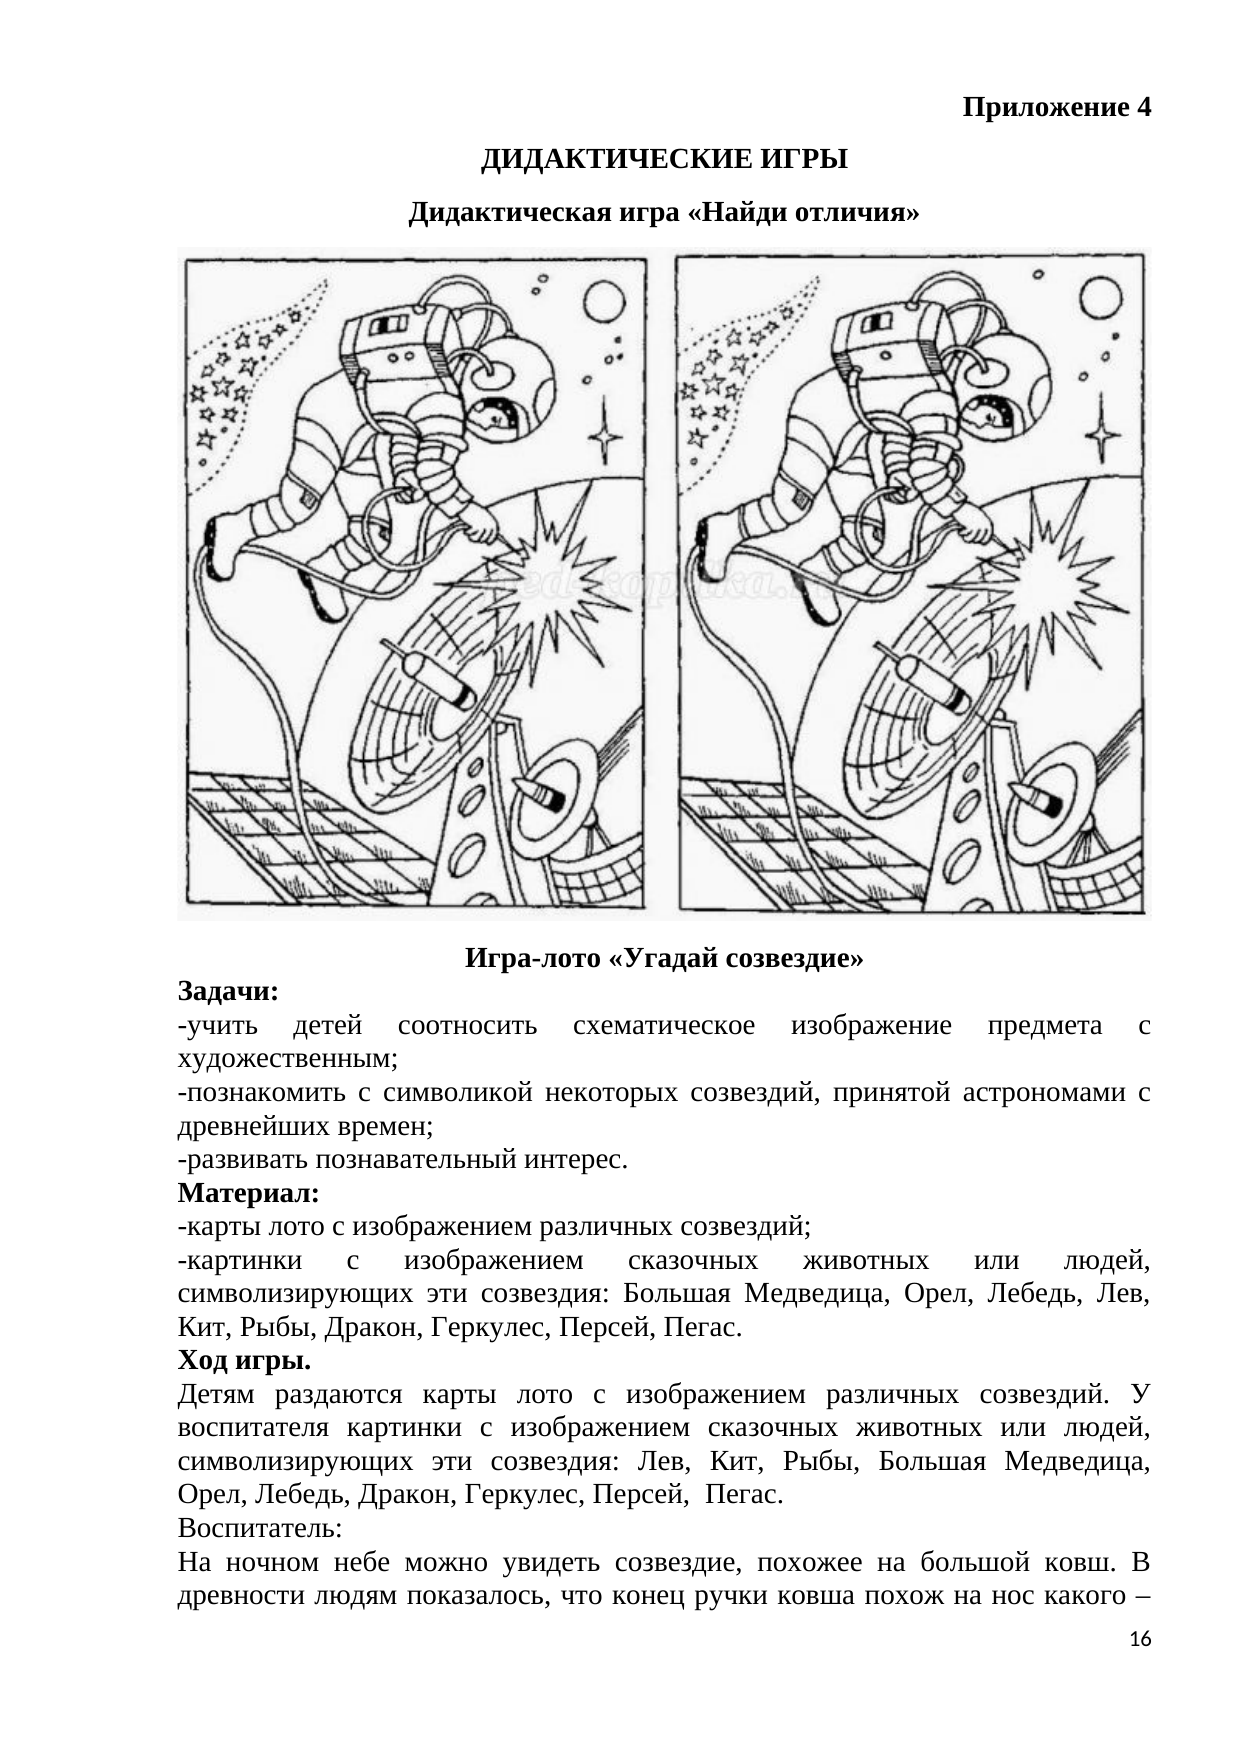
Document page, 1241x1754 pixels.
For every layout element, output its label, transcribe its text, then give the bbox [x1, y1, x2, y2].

text Задачи: [177, 973, 1152, 1007]
picture [177, 247, 1152, 921]
text Ход игры. [177, 1342, 1152, 1376]
text -учить детей соотносить схематическое изображение предмета с художественным; [177, 1007, 1152, 1074]
text -развивать познавательный интерес. [177, 1141, 1152, 1175]
text -карты лото с изображением различных созвездий; [177, 1208, 1152, 1242]
text Игра-лото «Угадай созвездие» [177, 940, 1152, 973]
text ДИДАКТИЧЕСКИЕ ИГРЫ [177, 141, 1152, 175]
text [177, 1544, 1152, 1611]
text -познакомить с символикой некоторых созвездий, принятой астрономами с древнейших времен; [177, 1074, 1152, 1141]
text Воспитатель: [177, 1510, 1152, 1544]
text -картинки с изображением сказочных животных или людей, символизирующих эти созвездия: Большая Медведица, Орел, Лебедь, Лев, Кит, Рыбы, Дракон, Геркулес, Персей, Пегас. [177, 1242, 1152, 1342]
text Дидактическая игра «Найди отличия» [177, 194, 1152, 228]
text Приложение 4 [177, 89, 1152, 122]
text Детям раздаются карты лото с изображением различных созвездий. У воспитателя картинки с изображением сказочных животных или людей, символизирующих эти созвездия: Лев, Кит, Рыбы, Большая Медведица, Орел, Лебедь, Дракон, Геркулес, Персей, Пегас. [177, 1376, 1152, 1510]
text Материал: [177, 1175, 1152, 1208]
